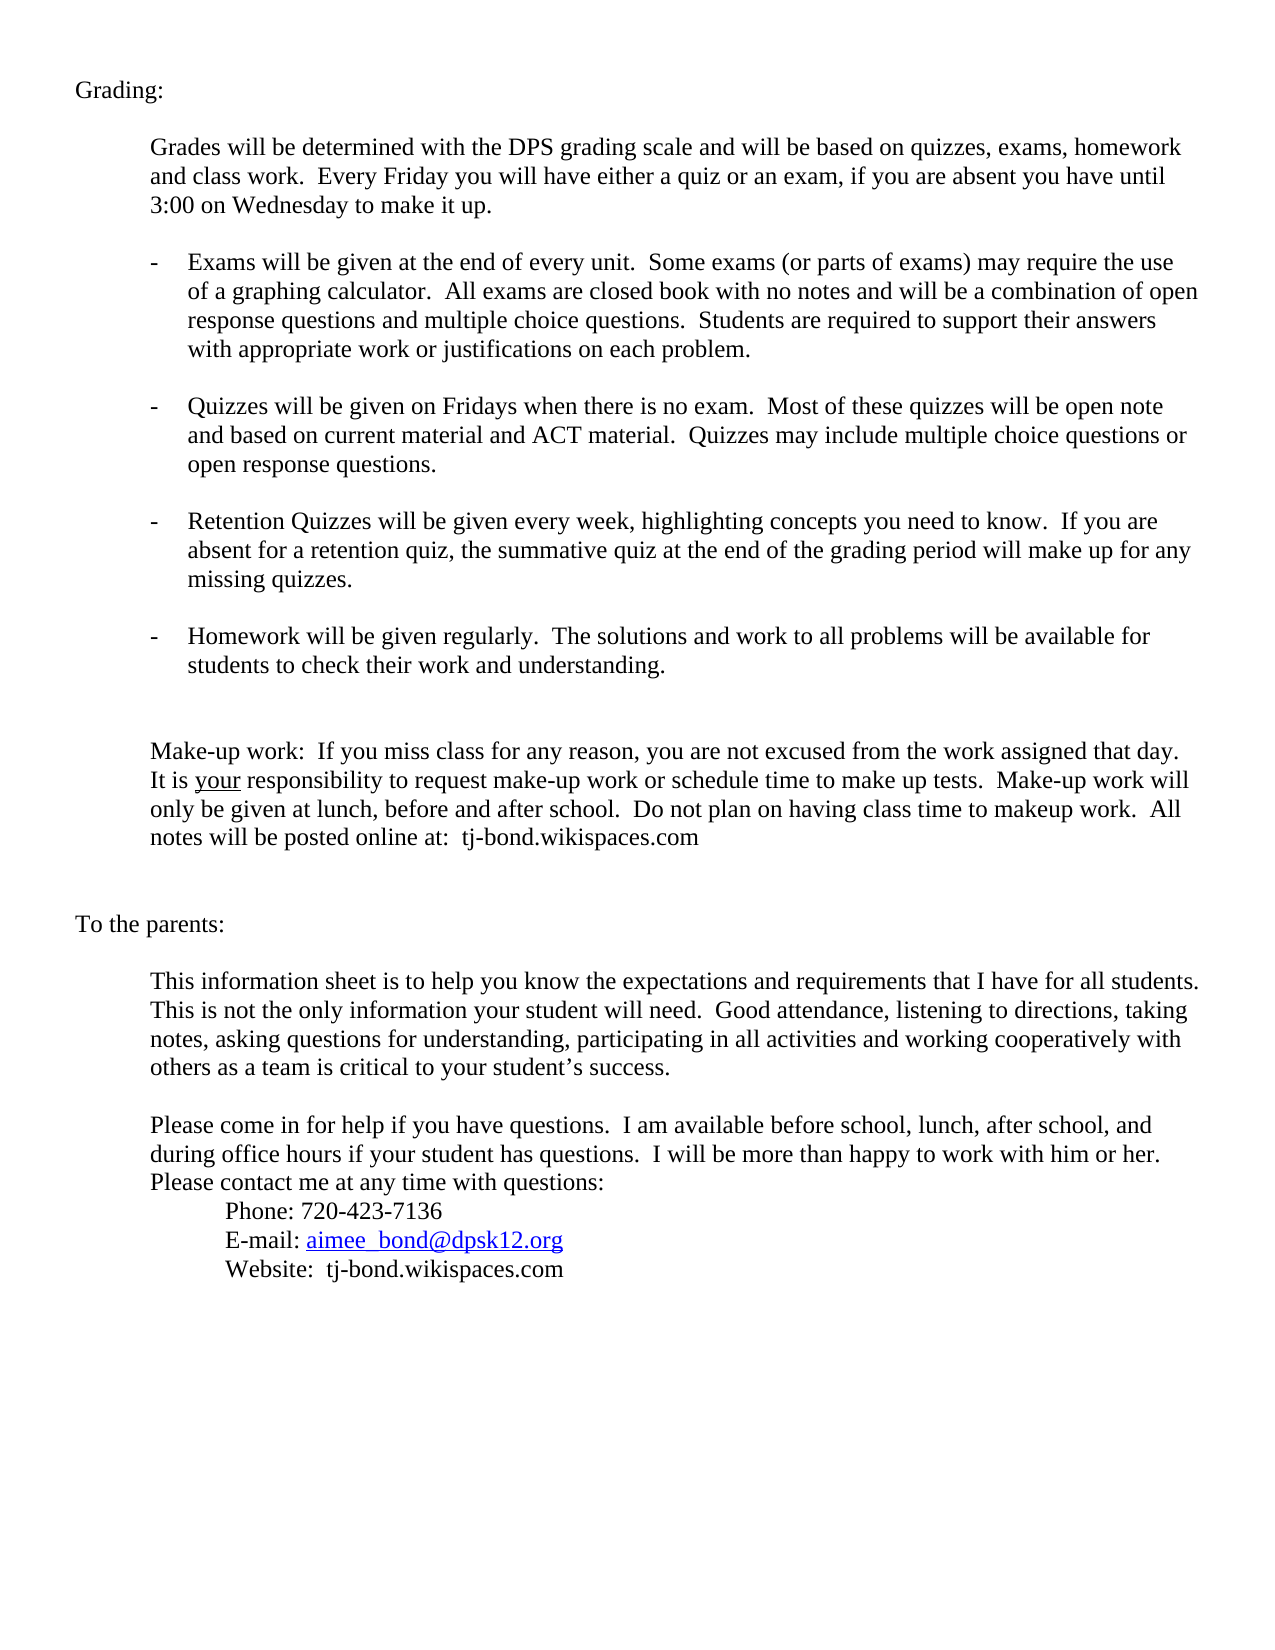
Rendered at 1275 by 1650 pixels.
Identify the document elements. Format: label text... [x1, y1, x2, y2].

text Grades will be determined with the DPS grading scale and will be based on quizzes, exams, homework and class work. Every Friday you will have either a quiz or an exam, if you are absent you have until 3:00 on Wednesday to make it up. [150, 132, 1200, 219]
text E-mail: aimee_bond@dpsk12.org [150, 1225, 1200, 1254]
list Homework will be given regularly. The solutions and work to all problems will be available for students to check their work and understanding. [150, 621, 1200, 679]
list Retention Quizzes will be given every week, highlighting concepts you need to know. If you are absent for a retention quiz, the summative quiz at the end of the grading period will make up for any missing quizzes. [150, 506, 1200, 592]
text Make-up work: If you miss class for any reason, you are not excused from the work assigned that day. It is your responsibility to request make-up work or schedule time to make up tests. Make-up work will only be given at lunch, before and after school. Do not plan on having class time to makeup work. All notes will be posted online at: tj-bond.wikispaces.com [150, 736, 1200, 851]
text Website: tj-bond.wikispaces.com [150, 1254, 1200, 1282]
list Quizzes will be given on Fridays when there is no exam. Most of these quizzes will be open note and based on current material and ACT material. Quizzes may include multiple choice questions or open response questions. [150, 391, 1200, 477]
text This information sheet is to help you know the expectations and requirements that I have for all students. [150, 966, 1200, 995]
text Please contact me at any time with questions: [150, 1167, 1200, 1196]
text Grading: [75, 75, 1200, 104]
text This is not the only information your student will need. Good attendance, listening to directions, taking notes, asking questions for understanding, participating in all activities and working cooperatively with others as a team is critical to your student’s success. [150, 995, 1200, 1081]
text To the parents: [75, 909, 1200, 937]
text Please come in for help if you have questions. I am available before school, lunch, after school, and during office hours if your student has questions. I will be more than happy to work with him or her. [150, 1110, 1200, 1167]
list Exams will be given at the end of every unit. Some exams (or parts of exams) may require the use of a graphing calculator. All exams are closed book with no notes and will be a combination of open response questions and multiple choice questions. Students are required to support their answers with appropriate work or justifications on each problem. [150, 247, 1200, 362]
text Phone: 720-423-7136 [150, 1196, 1200, 1225]
